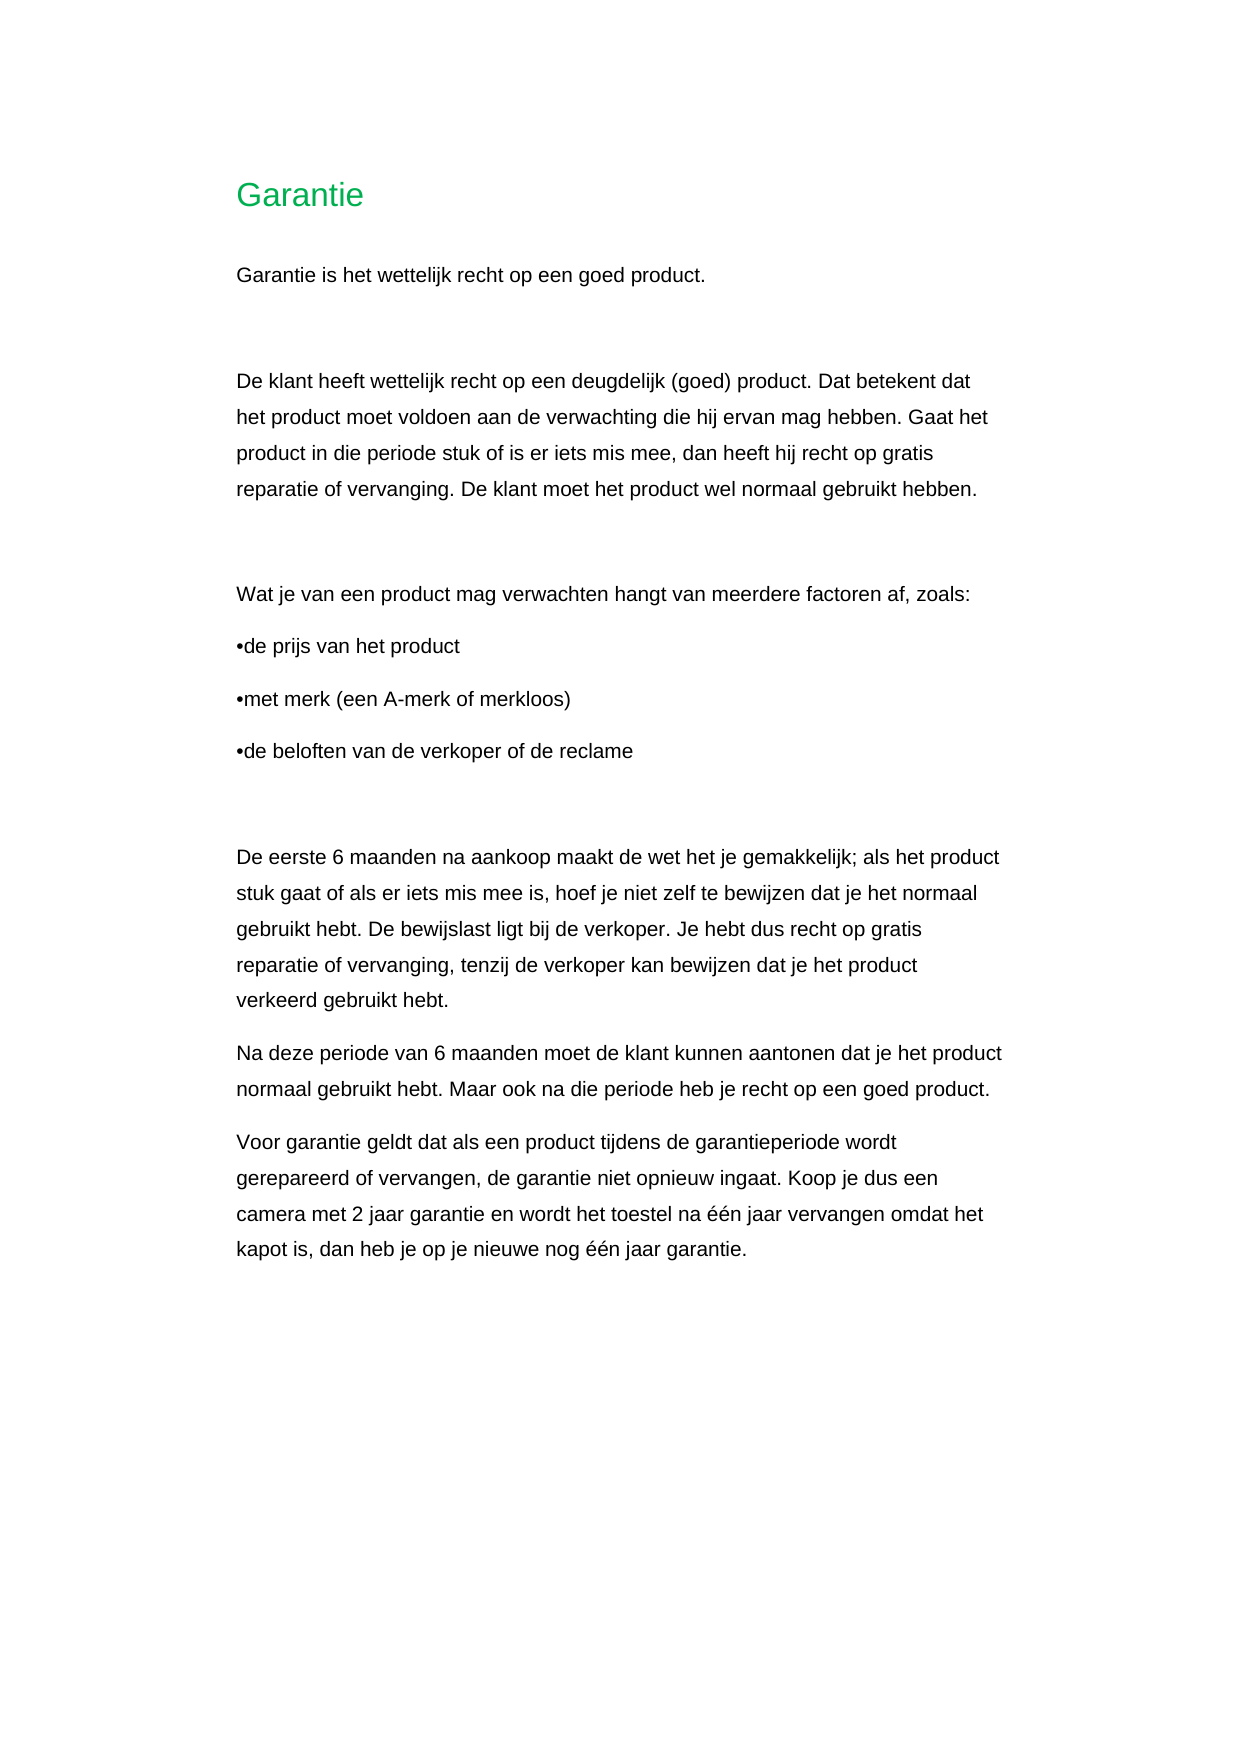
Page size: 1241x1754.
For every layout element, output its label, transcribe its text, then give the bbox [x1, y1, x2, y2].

text Garantie is het wettelijk recht op een goed product. [236, 263, 1004, 287]
text •de beloften van de verkoper of de reclame [236, 739, 1004, 763]
text Wat je van een product mag verwachten hangt van meerdere factoren af, zoals: [236, 582, 1004, 606]
text De eerste 6 maanden na aankoop maakt de wet het je gemakkelijk; als het product stuk gaat of als er iets mis mee is, hoef je niet zelf te bewijzen dat je het normaal gebruikt hebt. De bewijslast ligt bij de verkoper. Je hebt dus recht op gratis reparatie of vervanging, tenzij de verkoper kan bewijzen dat je het product verkeerd gebruikt hebt. [236, 844, 1004, 1012]
text •de prijs van het product [236, 634, 1004, 658]
text Na deze periode van 6 maanden moet de klant kunnen aantonen dat je het product normaal gebruikt hebt. Maar ook na die periode heb je recht op een goed product. [236, 1041, 1004, 1101]
subtitle Garantie [236, 175, 1004, 213]
text Voor garantie geldt dat als een product tijdens de garantieperiode wordt gerepareerd of vervangen, de garantie niet opnieuw ingaat. Koop je dus een camera met 2 jaar garantie en wordt het toestel na één jaar vervangen omdat het kapot is, dan heb je op je nieuwe nog één jaar garantie. [236, 1129, 1004, 1261]
text De klant heeft wettelijk recht op een deugdelijk (goed) product. Dat betekent dat het product moet voldoen aan de verwachting die hij ervan mag hebben. Gaat het product in die periode stuk of is er iets mis mee, dan heeft hij recht op gratis reparatie of vervanging. De klant moet het product wel normaal gebruikt hebben. [236, 368, 1004, 500]
text •met merk (een A-merk of merkloos) [236, 687, 1004, 711]
